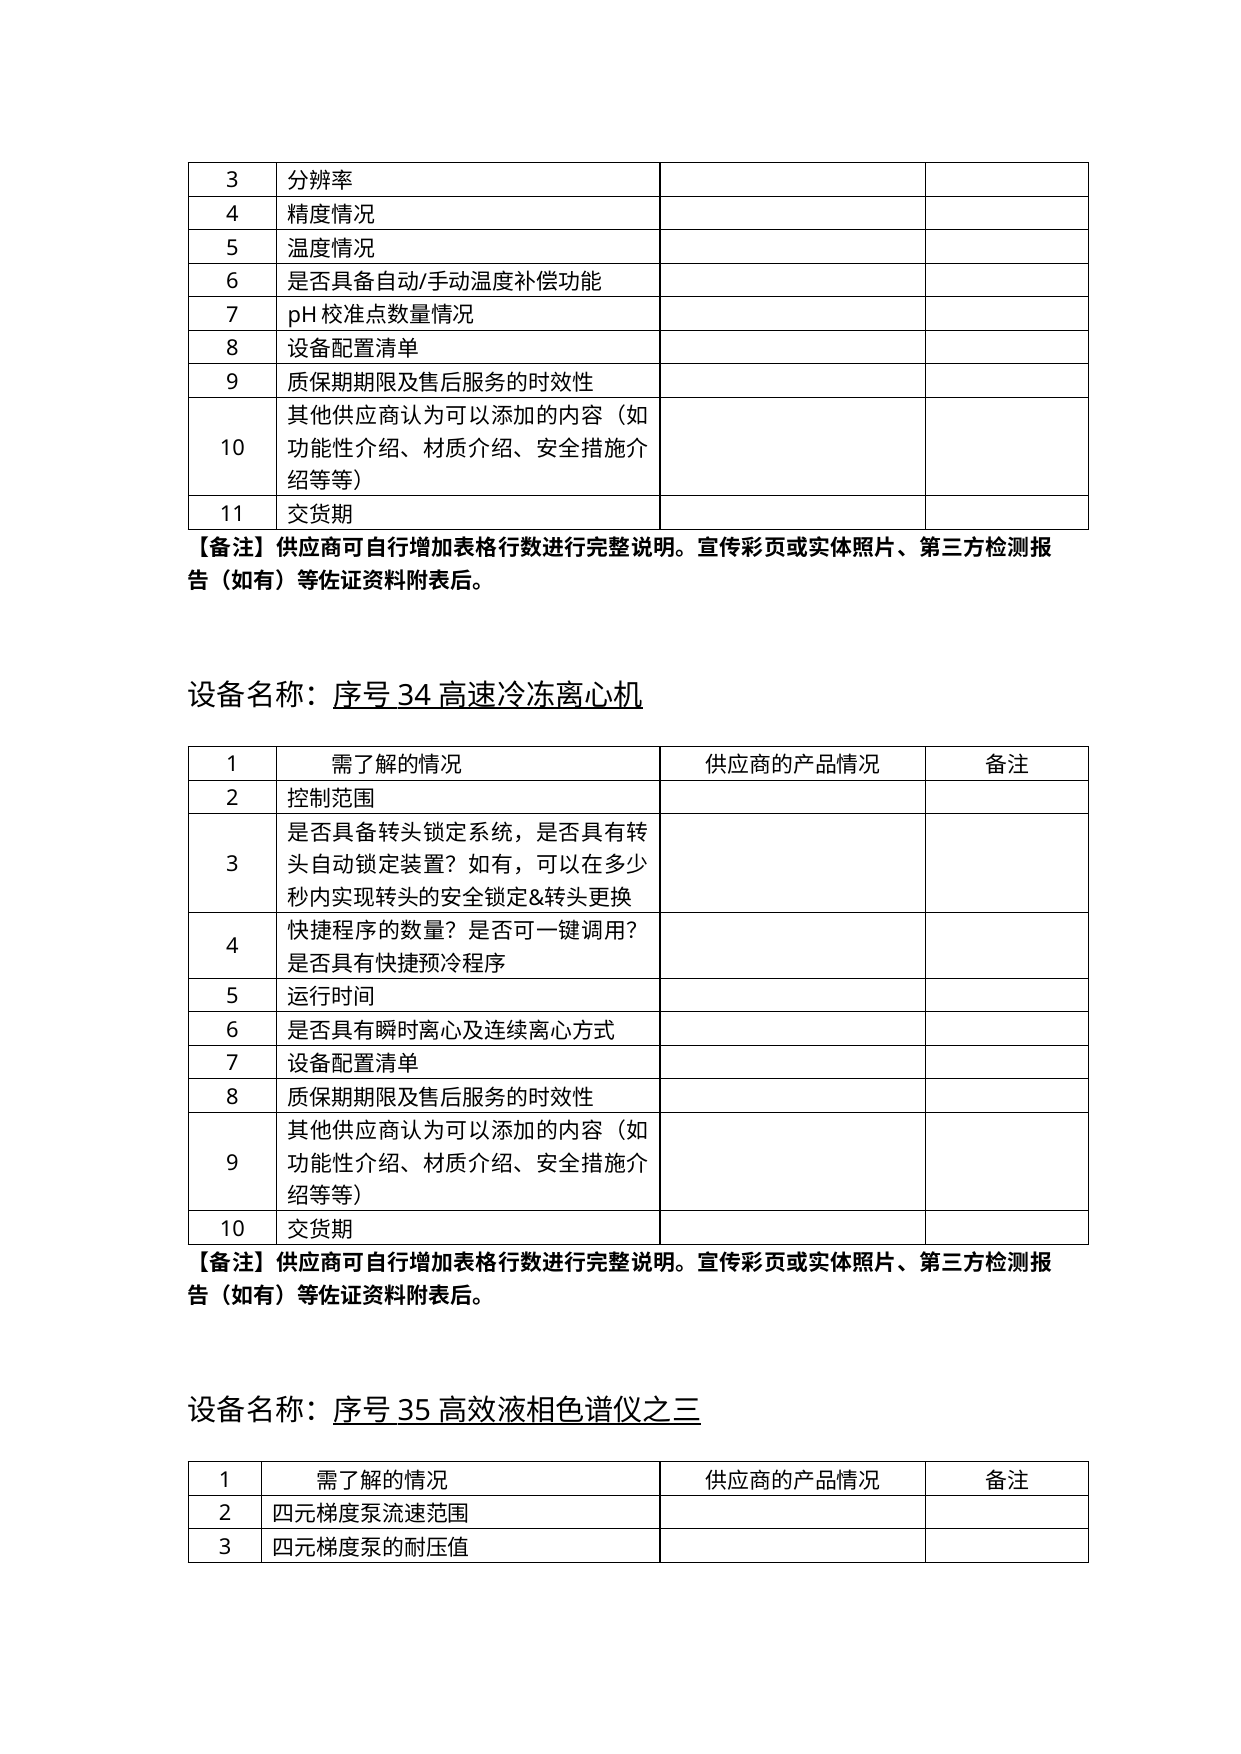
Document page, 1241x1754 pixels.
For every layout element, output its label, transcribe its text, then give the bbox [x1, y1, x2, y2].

table_cell [661, 1012, 925, 1045]
table_header 备注 [926, 747, 1088, 779]
table_cell [926, 230, 1088, 263]
table_cell [661, 814, 925, 912]
table_cell 2 [189, 1496, 261, 1528]
table_cell [661, 398, 925, 495]
table_cell [926, 264, 1088, 296]
table_cell 9 [189, 364, 276, 397]
table_cell [926, 979, 1088, 1011]
table_cell [661, 197, 925, 229]
table_cell 4 [189, 913, 276, 978]
table_header 需了解的情况 [277, 747, 659, 779]
table_cell 10 [189, 1211, 276, 1244]
table_cell 6 [189, 264, 276, 296]
table_cell 5 [189, 230, 276, 263]
table_cell 设备配置清单 [277, 1046, 659, 1078]
table_cell [926, 1496, 1088, 1528]
table_cell 是否具备转头锁定系统，是否具有转头自动锁定装置？如有，可以在多少秒内实现转头的安全锁定&转头更换 [277, 814, 659, 912]
table_cell [926, 1211, 1088, 1244]
table_cell [661, 297, 925, 330]
table_cell 控制范围 [277, 781, 659, 813]
table_cell 其他供应商认为可以添加的内容（如功能性介绍、材质介绍、安全措施介绍等等） [277, 398, 659, 495]
table_cell 11 [189, 496, 276, 529]
table_cell 四元梯度泵流速范围 [262, 1496, 659, 1528]
table_cell [661, 913, 925, 978]
table_cell [926, 913, 1088, 978]
table_cell 10 [189, 398, 276, 495]
table_cell [661, 163, 925, 196]
table_cell [926, 297, 1088, 330]
table_header 1 [189, 1462, 261, 1495]
table_cell [926, 1079, 1088, 1112]
table_cell [926, 1012, 1088, 1045]
table_cell 6 [189, 1012, 276, 1045]
table_cell [661, 979, 925, 1011]
table_header 1 [189, 747, 276, 779]
table_header 备注 [926, 1462, 1088, 1495]
table_cell 交货期 [277, 496, 659, 529]
table_cell [926, 197, 1088, 229]
table_cell [661, 331, 925, 363]
table_cell 4 [189, 197, 276, 229]
table_header 供应商的产品情况 [661, 1462, 925, 1495]
table_cell 3 [189, 814, 276, 912]
table_cell 快捷程序的数量？是否可一键调用？是否具有快捷预冷程序 [277, 913, 659, 978]
table_cell pH校准点数量情况 [277, 297, 659, 330]
table_cell [926, 398, 1088, 495]
table_cell 3 [189, 163, 276, 196]
table_cell [926, 496, 1088, 529]
table_cell 7 [189, 1046, 276, 1078]
table_cell [926, 814, 1088, 912]
text 【备注】供应商可自行增加表格行数进行完整说明。宣传彩页或实体照片、第三方检测报告（如有）等佐证资料附表后。 [187, 1245, 1053, 1310]
table_cell 分辨率 [277, 163, 659, 196]
table_cell [926, 163, 1088, 196]
table_cell [661, 1046, 925, 1078]
table_cell 3 [189, 1529, 261, 1562]
table_cell [926, 781, 1088, 813]
table_cell [661, 1529, 925, 1562]
table_cell [661, 781, 925, 813]
table_cell 交货期 [277, 1211, 659, 1244]
table_cell [661, 364, 925, 397]
table_cell 质保期期限及售后服务的时效性 [277, 364, 659, 397]
table_cell 运行时间 [277, 979, 659, 1011]
table_cell [661, 230, 925, 263]
table_cell [926, 331, 1088, 363]
table_cell [661, 1496, 925, 1528]
table_cell [926, 364, 1088, 397]
table_cell [926, 1529, 1088, 1562]
table_cell [926, 1046, 1088, 1078]
table_cell 2 [189, 781, 276, 813]
text 【备注】供应商可自行增加表格行数进行完整说明。宣传彩页或实体照片、第三方检测报告（如有）等佐证资料附表后。 [187, 530, 1053, 595]
table_header 供应商的产品情况 [661, 747, 925, 779]
table_cell 是否具备自动/手动温度补偿功能 [277, 264, 659, 296]
table_cell [661, 1079, 925, 1112]
table_cell [661, 264, 925, 296]
table_cell [926, 1113, 1088, 1210]
table_cell [661, 1211, 925, 1244]
table_cell 7 [189, 297, 276, 330]
table_cell 9 [189, 1113, 276, 1210]
table_cell 8 [189, 1079, 276, 1112]
table_cell 质保期期限及售后服务的时效性 [277, 1079, 659, 1112]
table_cell [661, 496, 925, 529]
table_header 需了解的情况 [262, 1462, 659, 1495]
text 设备名称：序号34 高速冷冻离心机 [187, 660, 1053, 725]
table_cell 精度情况 [277, 197, 659, 229]
table_cell 其他供应商认为可以添加的内容（如功能性介绍、材质介绍、安全措施介绍等等） [277, 1113, 659, 1210]
table_cell 是否具有瞬时离心及连续离心方式 [277, 1012, 659, 1045]
table_cell 温度情况 [277, 230, 659, 263]
table_cell 四元梯度泵的耐压值 [262, 1529, 659, 1562]
table_cell 8 [189, 331, 276, 363]
table_cell 5 [189, 979, 276, 1011]
text 设备名称：序号35 高效液相色谱仪之三 [187, 1375, 1053, 1440]
table_cell [661, 1113, 925, 1210]
table_cell 设备配置清单 [277, 331, 659, 363]
